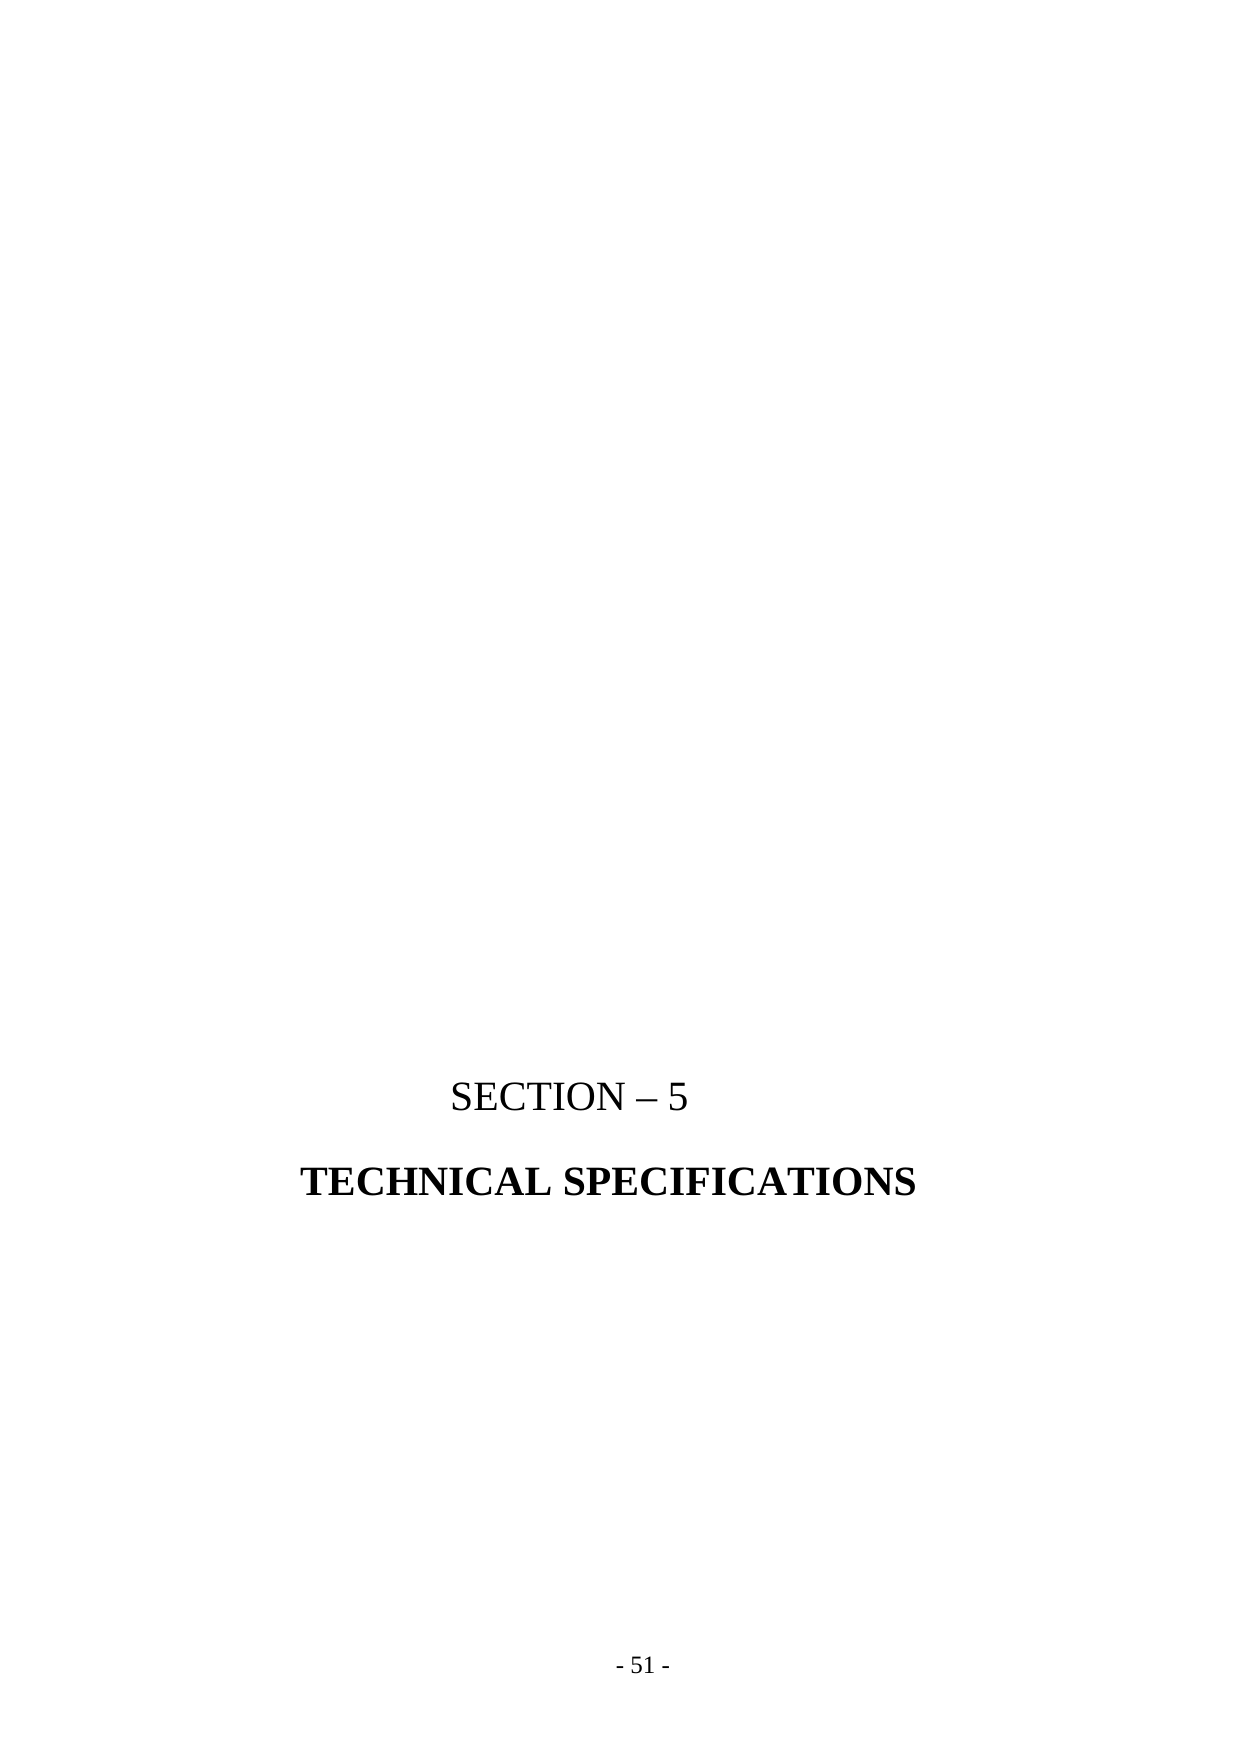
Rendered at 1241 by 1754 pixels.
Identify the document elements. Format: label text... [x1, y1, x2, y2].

text SECTION – 5 [375, 1072, 1135, 1119]
text TECHNICAL SPECIFICATIONS [225, 1156, 1135, 1204]
